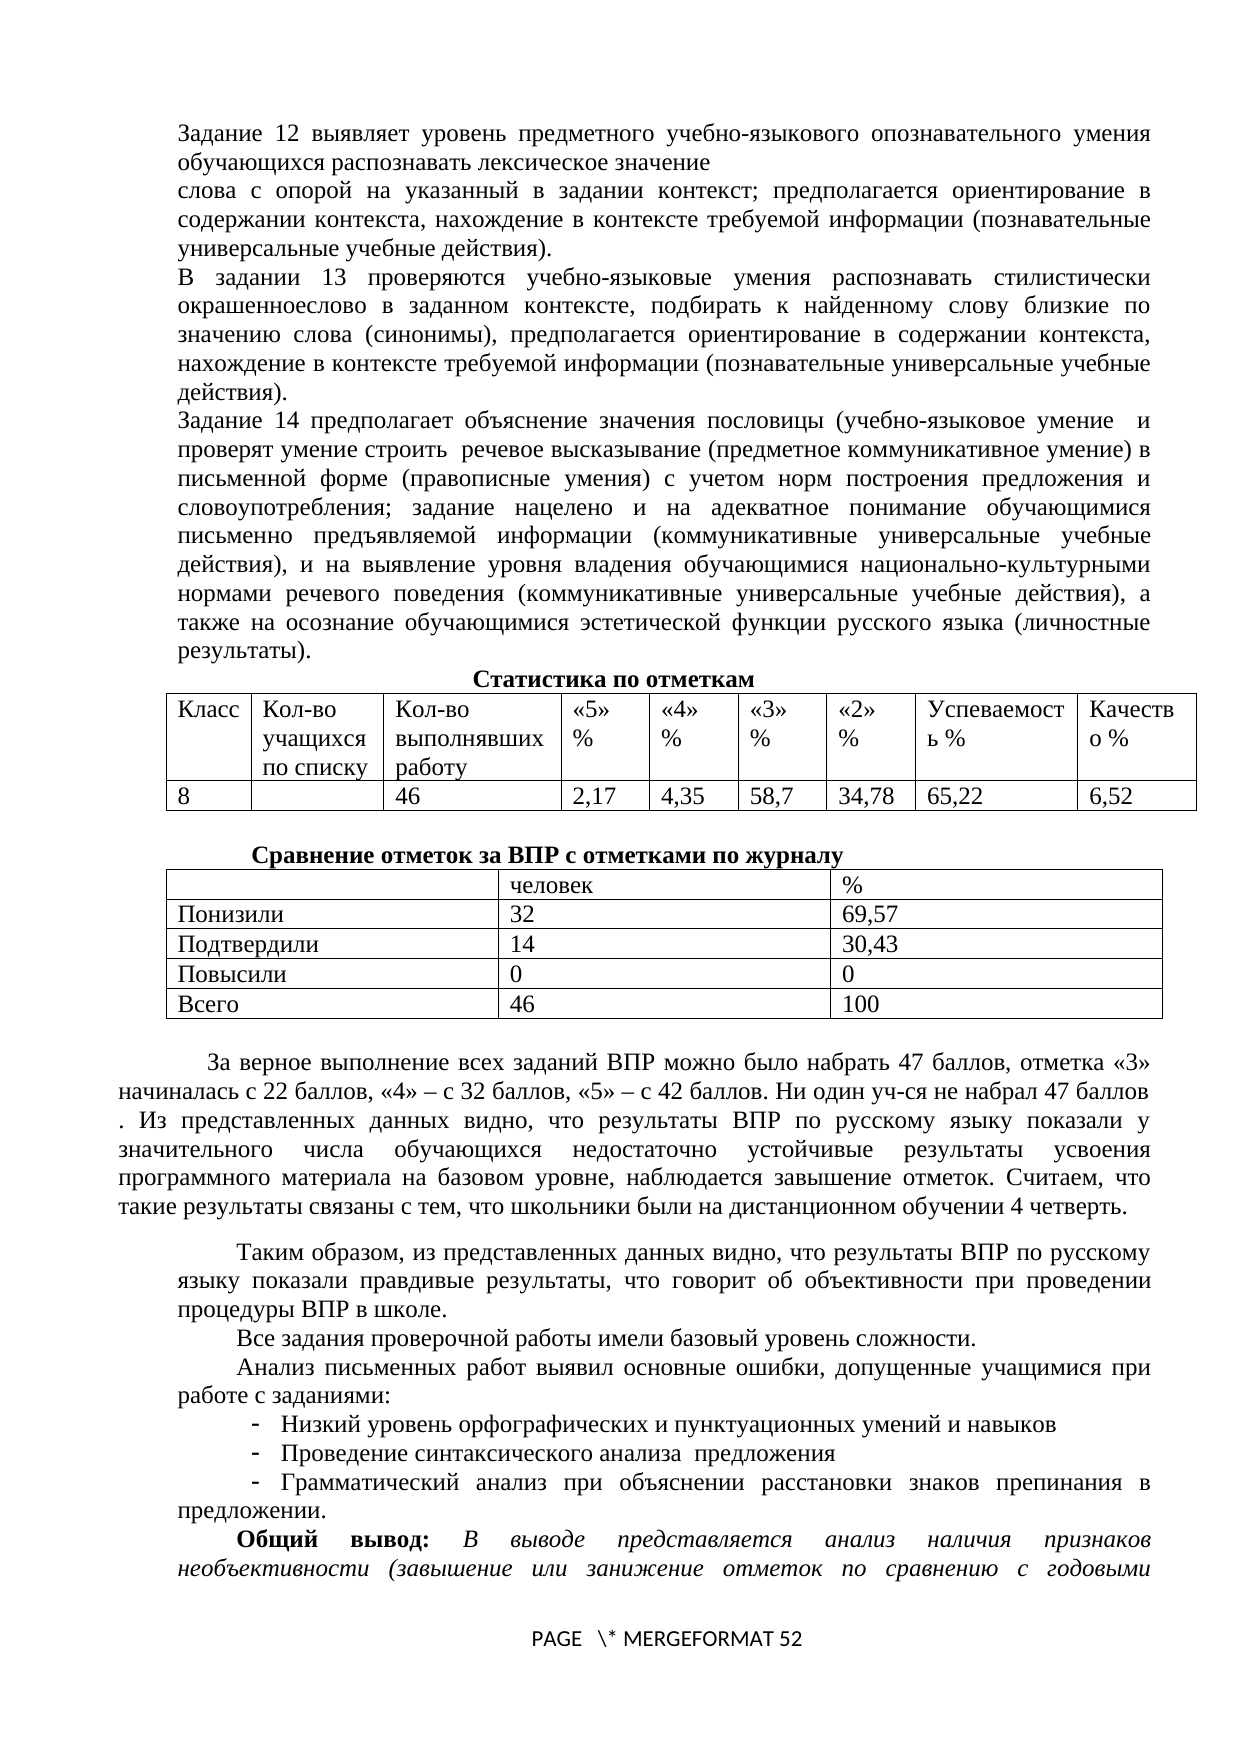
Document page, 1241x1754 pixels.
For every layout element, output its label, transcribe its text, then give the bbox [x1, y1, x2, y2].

text Задание 14 предполагает объяснение значения пословицы (учебно-языковое умение и проверят умение строить речевое высказывание (предметное коммуникативное умение) в письменной форме (правописные умения) с учетом норм построения предложения и словоупотребления; задание нацелено и на адекватное понимание обучающимися письменно предъявляемой информации (коммуникативные универсальные учебные действия), и на выявление уровня владения обучающимися национально-культурными нормами речевого поведения (коммуникативные универсальные учебные действия), а также на осознание обучающимися эстетической функции русского языка (личностные результаты). [177, 406, 1152, 664]
list Статистика по отметкам [400, 664, 1152, 693]
table_cell 46 [384, 781, 561, 810]
table_header «5» % [562, 694, 649, 780]
table_cell Понизили [167, 900, 498, 928]
table_header [167, 870, 498, 898]
list Грамматический анализ при объяснении расстановки знаков препинания в предложении. [177, 1467, 1152, 1524]
text В задании 13 проверяются учебно-языковые умения распознавать стилистически окрашенноеслово в заданном контексте, подбирать к найденному слову близкие по значению слова (синонимы), предполагается ориентирование в содержании контекста, нахождение в контексте требуемой информации (познавательные универсальные учебные действия). [177, 262, 1152, 406]
table_header «4» % [650, 694, 738, 780]
table_header % [831, 870, 1162, 898]
table_cell 2,17 [562, 781, 649, 810]
table_cell 58,7 [739, 781, 826, 810]
table_cell 65,22 [916, 781, 1077, 810]
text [177, 1524, 1152, 1582]
table_header Класс [167, 694, 251, 780]
table_cell Повысили [167, 959, 498, 988]
text слова с опорой на указанный в задании контекст; предполагается ориентирование в содержании контекста, нахождение в контексте требуемой информации (познавательные универсальные учебные действия). [177, 176, 1152, 262]
table_header человек [499, 870, 830, 898]
table_cell 4,35 [650, 781, 738, 810]
table_cell [252, 781, 383, 810]
text Таким образом, из представленных данных видно, что результаты ВПР по русскому языку показали правдивые результаты, что говорит об объективности при проведении процедуры ВПР в школе. [177, 1237, 1152, 1323]
table_header Успеваемость % [916, 694, 1077, 780]
table_cell 0 [499, 959, 830, 988]
table_cell 30,43 [831, 929, 1162, 958]
text Задание 12 выявляет уровень предметного учебно-языкового опознавательного умения обучающихся распознавать лексическое значение [177, 118, 1152, 176]
table_header «2» % [827, 694, 915, 780]
table_cell 0 [831, 959, 1162, 988]
table_cell 6,52 [1078, 781, 1196, 810]
table_cell 69,57 [831, 900, 1162, 928]
table_header «3» % [739, 694, 826, 780]
text Анализ письменных работ выявил основные ошибки, допущенные учащимися при работе с заданиями: [177, 1352, 1152, 1409]
table_cell 46 [499, 989, 830, 1018]
table_cell 100 [831, 989, 1162, 1018]
list Проведение синтаксического анализа предложения [177, 1438, 1152, 1467]
text За верное выполнение всех заданий ВПР можно было набрать 47 баллов, отметка «3» начиналась с 22 баллов, «4» – с 32 баллов, «5» – с 42 баллов. Ни один уч-ся не набрал 47 баллов . Из представленных данных видно, что результаты ВПР по русскому языку показали у значительного числа обучающихся недостаточно устойчивые результаты усвоения программного материала на базовом уровне, наблюдается завышение отметок. Считаем, что такие результаты связаны с тем, что школьники были на дистанционном обучении 4 четверть. [118, 1047, 1152, 1220]
table_cell 34,78 [827, 781, 915, 810]
table_cell 14 [499, 929, 830, 958]
list Низкий уровень орфографических и пунктуационных умений и навыков [177, 1409, 1152, 1438]
table_cell 32 [499, 900, 830, 928]
table_header Качество % [1078, 694, 1196, 780]
table_cell Подтвердили [167, 929, 498, 958]
table_cell 8 [167, 781, 251, 810]
text Сравнение отметок за ВПР с отметками по журналу [177, 840, 1152, 869]
table_header Кол-во выполнявших работу [384, 694, 561, 780]
table_header Кол-во учащихся по списку [252, 694, 383, 780]
text Все задания проверочной работы имели базовый уровень сложности. [177, 1323, 1152, 1352]
table_cell Всего [167, 989, 498, 1018]
